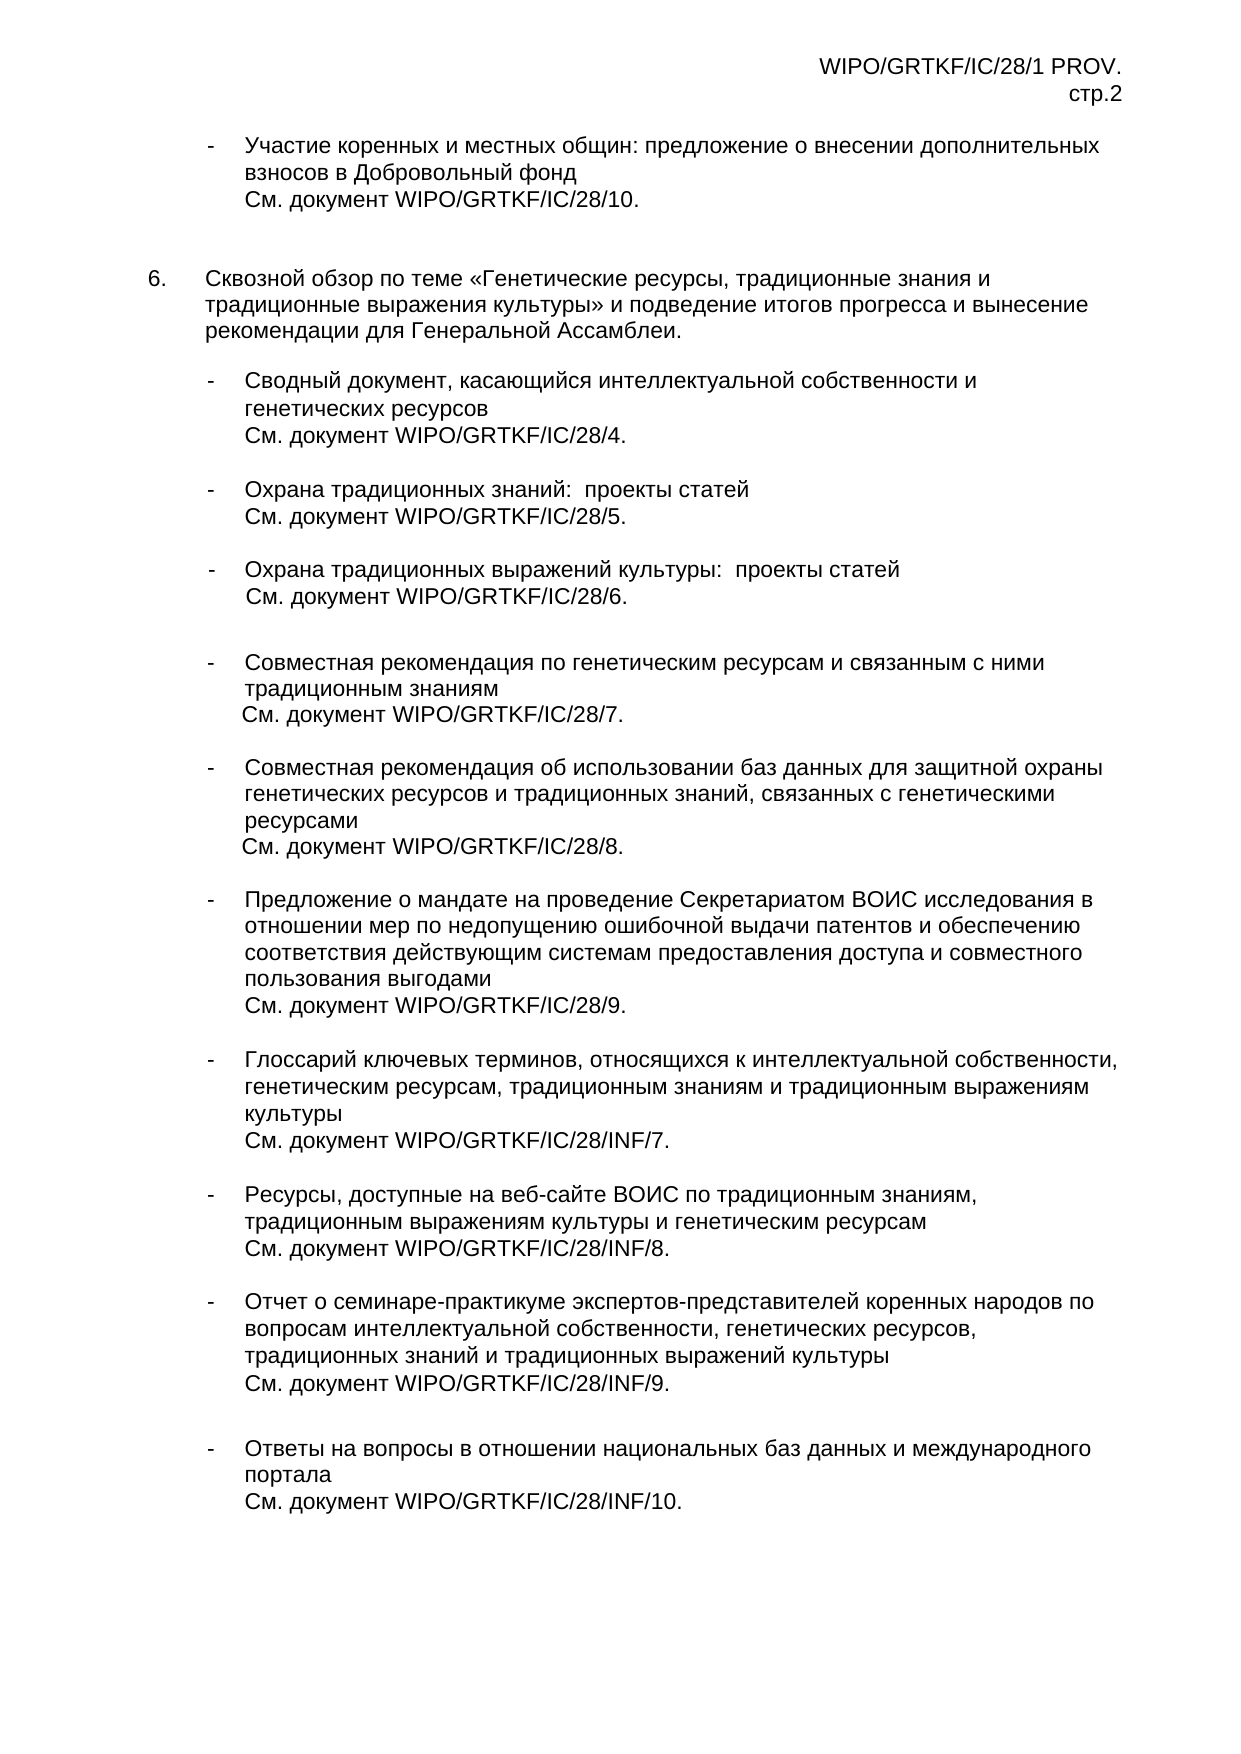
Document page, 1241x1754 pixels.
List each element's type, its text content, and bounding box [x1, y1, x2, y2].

text См. документ WIPO/GRTKF/IC/28/8. [241, 833, 1122, 859]
list Сводный документ, касающийся интеллектуальной собственности и генетических ресурсов См. документ WIPO/GRTKF/IC/28/4. [207, 367, 1122, 448]
list Охрана традиционных знаний: проекты статей См. документ WIPO/GRTKF/IC/28/5. [207, 475, 1122, 529]
list Ресурсы, доступные на веб-сайте ВОИС по традиционным знаниям, традиционным выражениям культуры и генетическим ресурсам См. документ WIPO/GRTKF/IC/28/INF/8. [207, 1180, 1122, 1261]
list Ответы на вопросы в отношении национальных баз данных и международного портала [207, 1435, 1122, 1487]
list Глоссарий ключевых терминов, относящихся к интеллектуальной собственности, генетическим ресурсам, традиционным знаниям и традиционным выражениям культуры См. документ WIPO/GRTKF/IC/28/INF/7. [207, 1045, 1122, 1154]
list Совместная рекомендация об использовании баз данных для защитной охраны генетических ресурсов и традиционных знаний, связанных с генетическими ресурсами [207, 754, 1122, 833]
text Сквозной обзор по теме «Генетические ресурсы, традиционные знания и традиционные выражения культуры» и подведение итогов прогресса и вынесение рекомендации для Генеральной Ассамблеи. [148, 265, 1122, 344]
list Совместная рекомендация по генетическим ресурсам и связанным с ними традиционным знаниям [207, 648, 1122, 701]
list Участие коренных и местных общин: предложение о внесении дополнительных взносов в Добровольный фонд [207, 132, 1122, 185]
text См. документ WIPO/GRTKF/IC/28/10. [244, 185, 1122, 212]
list Охрана традиционных выражений культуры: проекты статей См. документ WIPO/GRTKF/IC/28/6. [208, 556, 1122, 610]
text См. документ WIPO/GRTKF/IC/28/INF/10. [244, 1487, 1122, 1514]
list Предложение о мандате на проведение Секретариатом ВОИС исследования в отношении мер по недопущению ошибочной выдачи патентов и обеспечению соответствия действующим системам предоставления доступа и совместного пользования выгодами [207, 886, 1122, 991]
text См. документ WIPO/GRTKF/IC/28/9. [244, 991, 1122, 1018]
list Отчет о семинаре-практикуме экспертов-представителей коренных народов по вопросам интеллектуальной собственности, генетических ресурсов, традиционных знаний и традиционных выражений культуры См. документ WIPO/GRTKF/IC/28/INF/9. [207, 1288, 1122, 1396]
text См. документ WIPO/GRTKF/IC/28/7. [241, 701, 1122, 728]
